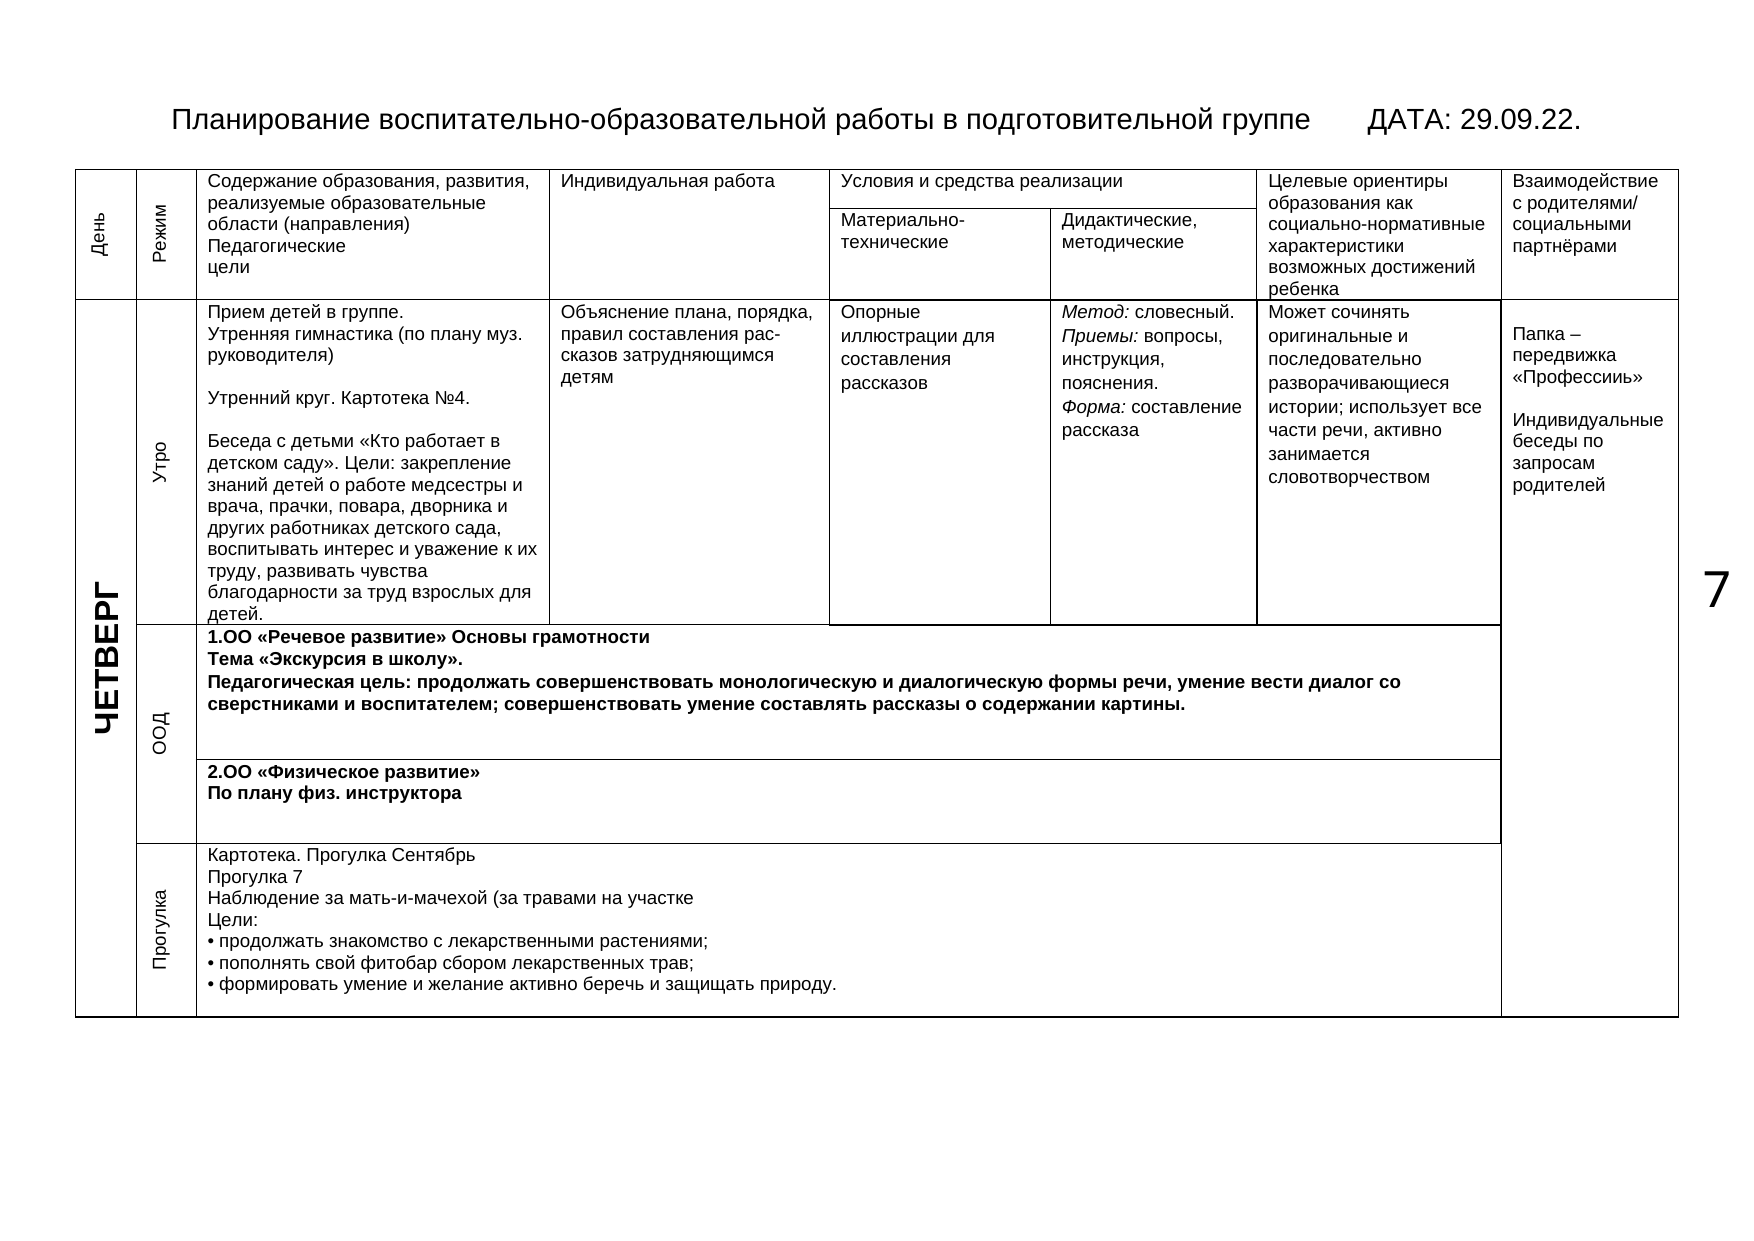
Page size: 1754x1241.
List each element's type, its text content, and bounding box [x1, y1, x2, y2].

table_cell ЧЕТВЕРГ [76, 300, 136, 1016]
table_cell ООД [137, 625, 196, 843]
table_cell Прием детей в группе. Утренняя гимнастика (по плану муз. руководителя) Утренний круг. Картотека №4. Беседа с детьми «Кто работает в детском саду». Цели: закрепление знаний детей о работе медсестры и врача, прачки, повара, дворника и других работниках детского сада, воспитывать интерес и уважение к их труду, развивать чувства благодарности за труд взрослых для детей. [197, 300, 549, 624]
table_cell Опорные иллюстрации для составления рассказов [830, 301, 1050, 624]
table_cell 2.ОО «Физическое развитие» По плану физ. инструктора [197, 760, 1500, 843]
table_header Взаимодействие с родителями/ социальными партнёрами [1502, 170, 1678, 299]
table_cell Метод: словесный. Приемы: вопросы, инструкция, пояснения. Форма: составление рассказа [1051, 301, 1256, 624]
table_cell Папка – передвижка «Профессииь» Индивидуальные беседы по запросам родителей [1502, 300, 1678, 1016]
table_cell Дидактические, методические [1051, 209, 1256, 299]
table_cell Может сочинять оригинальные и последовательно разворачивающиеся истории; использует все части речи, активно занимается словотворчеством [1258, 301, 1500, 624]
table_header Режим [137, 170, 196, 299]
text Планирование воспитательно-образовательной работы в подготовительной группе ДАТА: 29.09.22. [75, 102, 1679, 135]
table_cell Прогулка [137, 844, 196, 1016]
table_header Содержание образования, развития, реализуемые образовательные области (направления) Педагогические цели [197, 170, 549, 299]
table_cell Материально-технические [830, 209, 1050, 299]
table_cell 1.ОО «Речевое развитие» Основы грамотности Тема «Экскурсия в школу». Педагогическая цель: продолжать совершенствовать монологическую и диалогическую формы речи, умение вести диалог со сверстниками и воспитателем; совершенствовать умение составлять рассказы о содержании картины. [197, 625, 1500, 759]
table_header Условия и средства реализации [830, 170, 1256, 208]
table_cell Объяснение плана, порядка, правил составления рас- сказов затрудняющимся детям [550, 300, 829, 624]
table_cell Утро [137, 300, 196, 624]
table_cell Картотека. Прогулка Сентябрь Прогулка 7 Наблюдение за мать-и-мачехой (за травами на участке Цели: • продолжать знакомство с лекарственными растениями; • пополнять свой фитобар сбором лекарственных трав; • формировать умение и желание активно беречь и защищать природу. [197, 844, 1501, 1016]
table_header Целевые ориентиры образования как социально-нормативные характеристики возможных достижений ребенка [1257, 170, 1501, 299]
table_header Индивидуальная работа [550, 170, 829, 299]
table_header День [76, 170, 136, 299]
